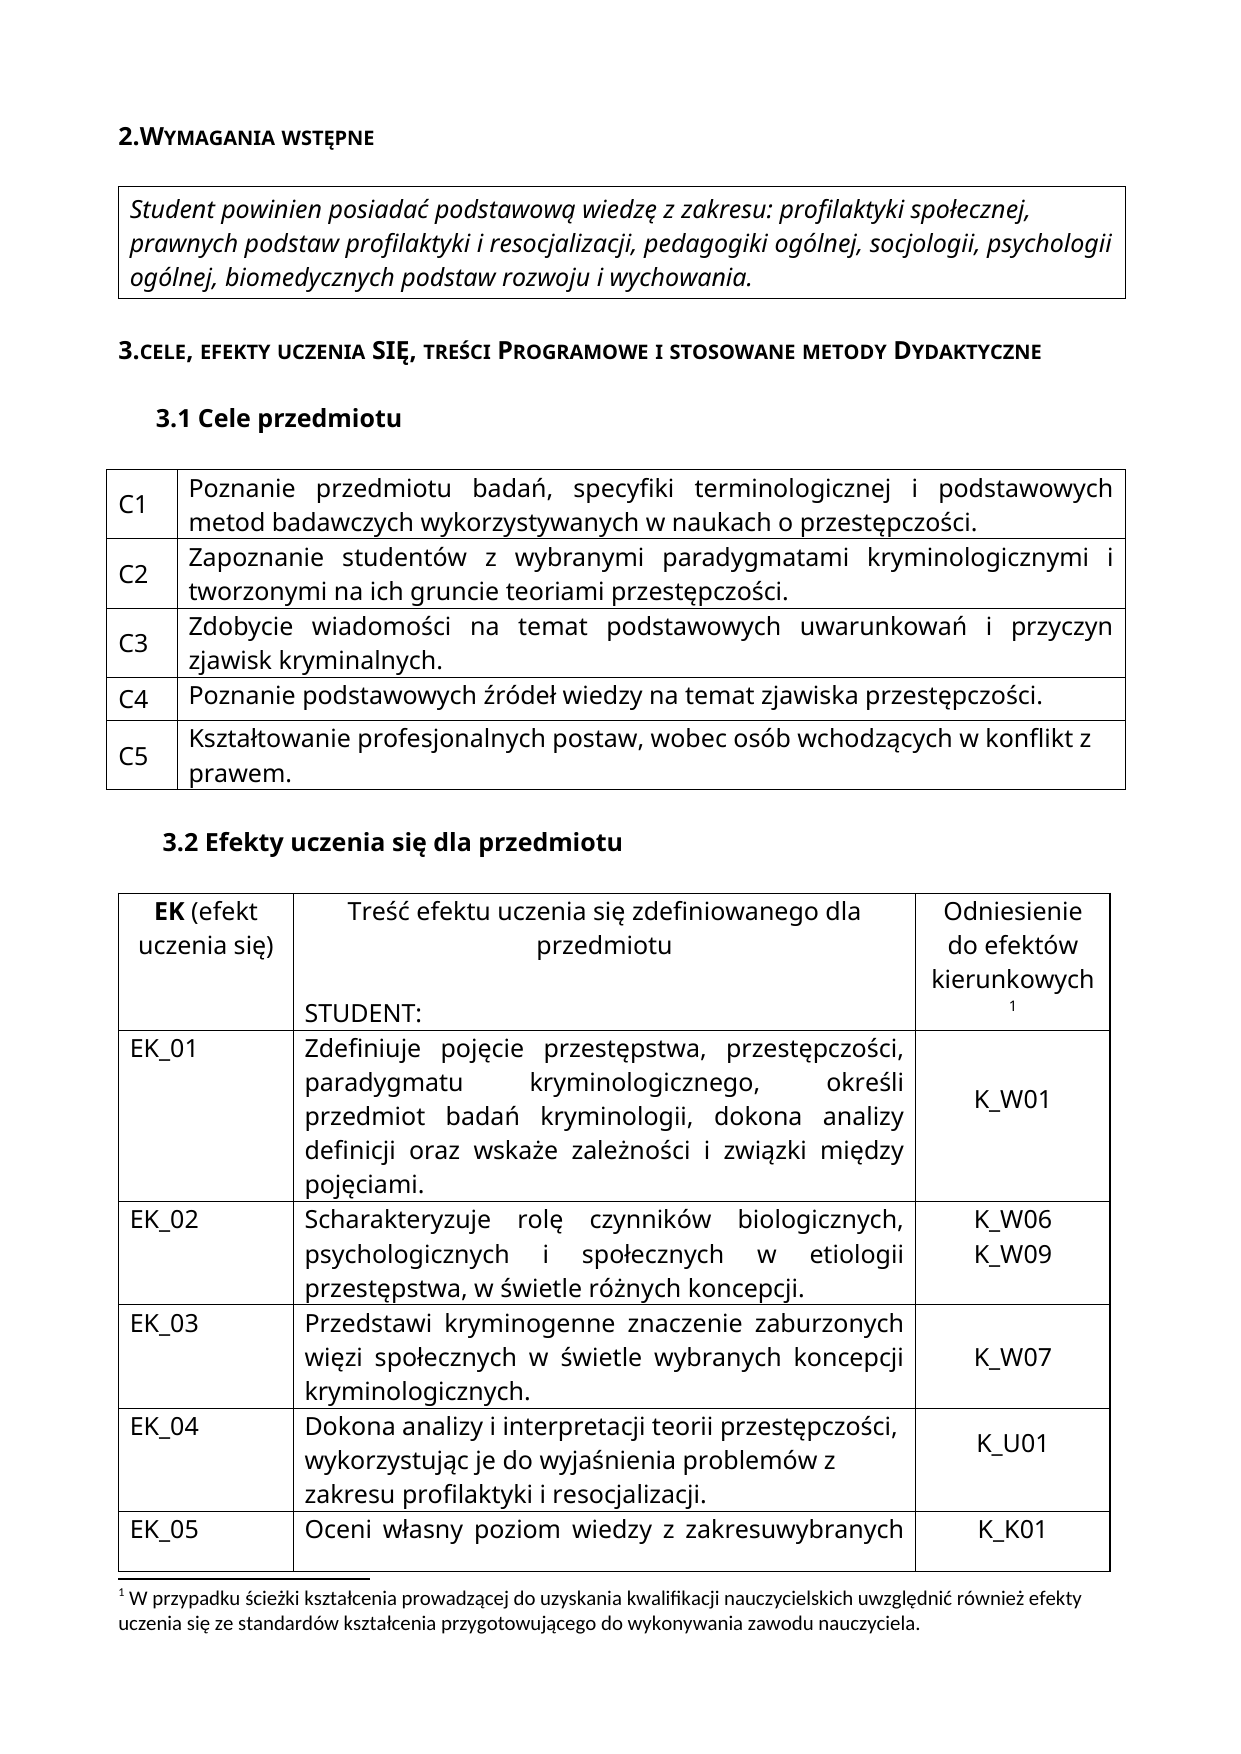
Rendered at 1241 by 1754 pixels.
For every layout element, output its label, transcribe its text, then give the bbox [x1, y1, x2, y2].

table_cell EK_05 [119, 1512, 293, 1571]
table_cell Przedstawi kryminogenne znaczenie zaburzonych więzi społecznych w świetle wybranych koncepcji kryminologicznych. [294, 1305, 915, 1408]
table_cell Scharakteryzuje rolę czynników biologicznych, psychologicznych i społecznych w etiologii przestępstwa, w świetle różnych koncepcji. [294, 1202, 915, 1304]
table_cell Poznanie podstawowych źródeł wiedzy na temat zjawiska przestępczości. [178, 678, 1125, 720]
table_header Treść efektu uczenia się zdefiniowanego dla przedmiotu STUDENT: [294, 894, 915, 1030]
table_cell K_W06 K_W09 [916, 1202, 1109, 1304]
table_header EK (efekt uczenia się) [119, 894, 293, 1030]
table_cell EK_02 [119, 1202, 293, 1304]
table_cell K_K01 [916, 1512, 1109, 1571]
table_cell K_W01 [916, 1031, 1109, 1201]
text 2.Wymagania wstępne [118, 118, 1122, 152]
table_cell Zdefiniuje pojęcie przestępstwa, przestępczości, paradygmatu kryminologicznego, określi przedmiot badań kryminologii, dokona analizy definicji oraz wskaże zależności i związki między pojęciami. [294, 1031, 915, 1201]
table_cell C3 [107, 609, 177, 677]
table_cell Dokona analizy i interpretacji teorii przestępczości, wykorzystując je do wyjaśnienia problemów z zakresu profilaktyki i resocjalizacji. [294, 1409, 915, 1511]
text 3.cele, efekty uczenia SIĘ, treści Programowe i stosowane metody Dydaktyczne [118, 333, 1122, 367]
table_cell EK_04 [119, 1409, 293, 1511]
table_header Student powinien posiadać podstawową wiedzę z zakresu: profilaktyki społecznej, prawnych podstaw profilaktyki i resocjalizacji, pedagogiki ogólnej, socjologii, psychologii ogólnej, biomedycznych podstaw rozwoju i wychowania. [119, 187, 1125, 298]
table_cell K_W07 [916, 1305, 1109, 1408]
table_cell C4 [107, 678, 177, 720]
table_cell Zapoznanie studentów z wybranymi paradygmatami kryminologicznymi i tworzonymi na ich gruncie teoriami przestępczości. [178, 539, 1125, 607]
table_cell EK_01 [119, 1031, 293, 1201]
table_cell C2 [107, 539, 177, 607]
table_header Odniesienie do efektów kierunkowych [916, 894, 1109, 1030]
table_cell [294, 1512, 915, 1571]
table_cell Zdobycie wiadomości na temat podstawowych uwarunkowań i przyczyn zjawisk kryminalnych. [178, 609, 1125, 677]
table_cell K_U01 [916, 1409, 1109, 1511]
text 3.2 Efekty uczenia się dla przedmiotu [162, 824, 1122, 858]
text 3.1 Cele przedmiotu [156, 401, 1122, 435]
table_cell C5 [107, 721, 177, 789]
table_cell EK_03 [119, 1305, 293, 1408]
table_cell Kształtowanie profesjonalnych postaw, wobec osób wchodzących w konflikt z prawem. [178, 721, 1125, 789]
table_header Poznanie przedmiotu badań, specyfiki terminologicznej i podstawowych metod badawczych wykorzystywanych w naukach o przestępczości. [178, 470, 1125, 538]
table_header C1 [107, 470, 177, 538]
